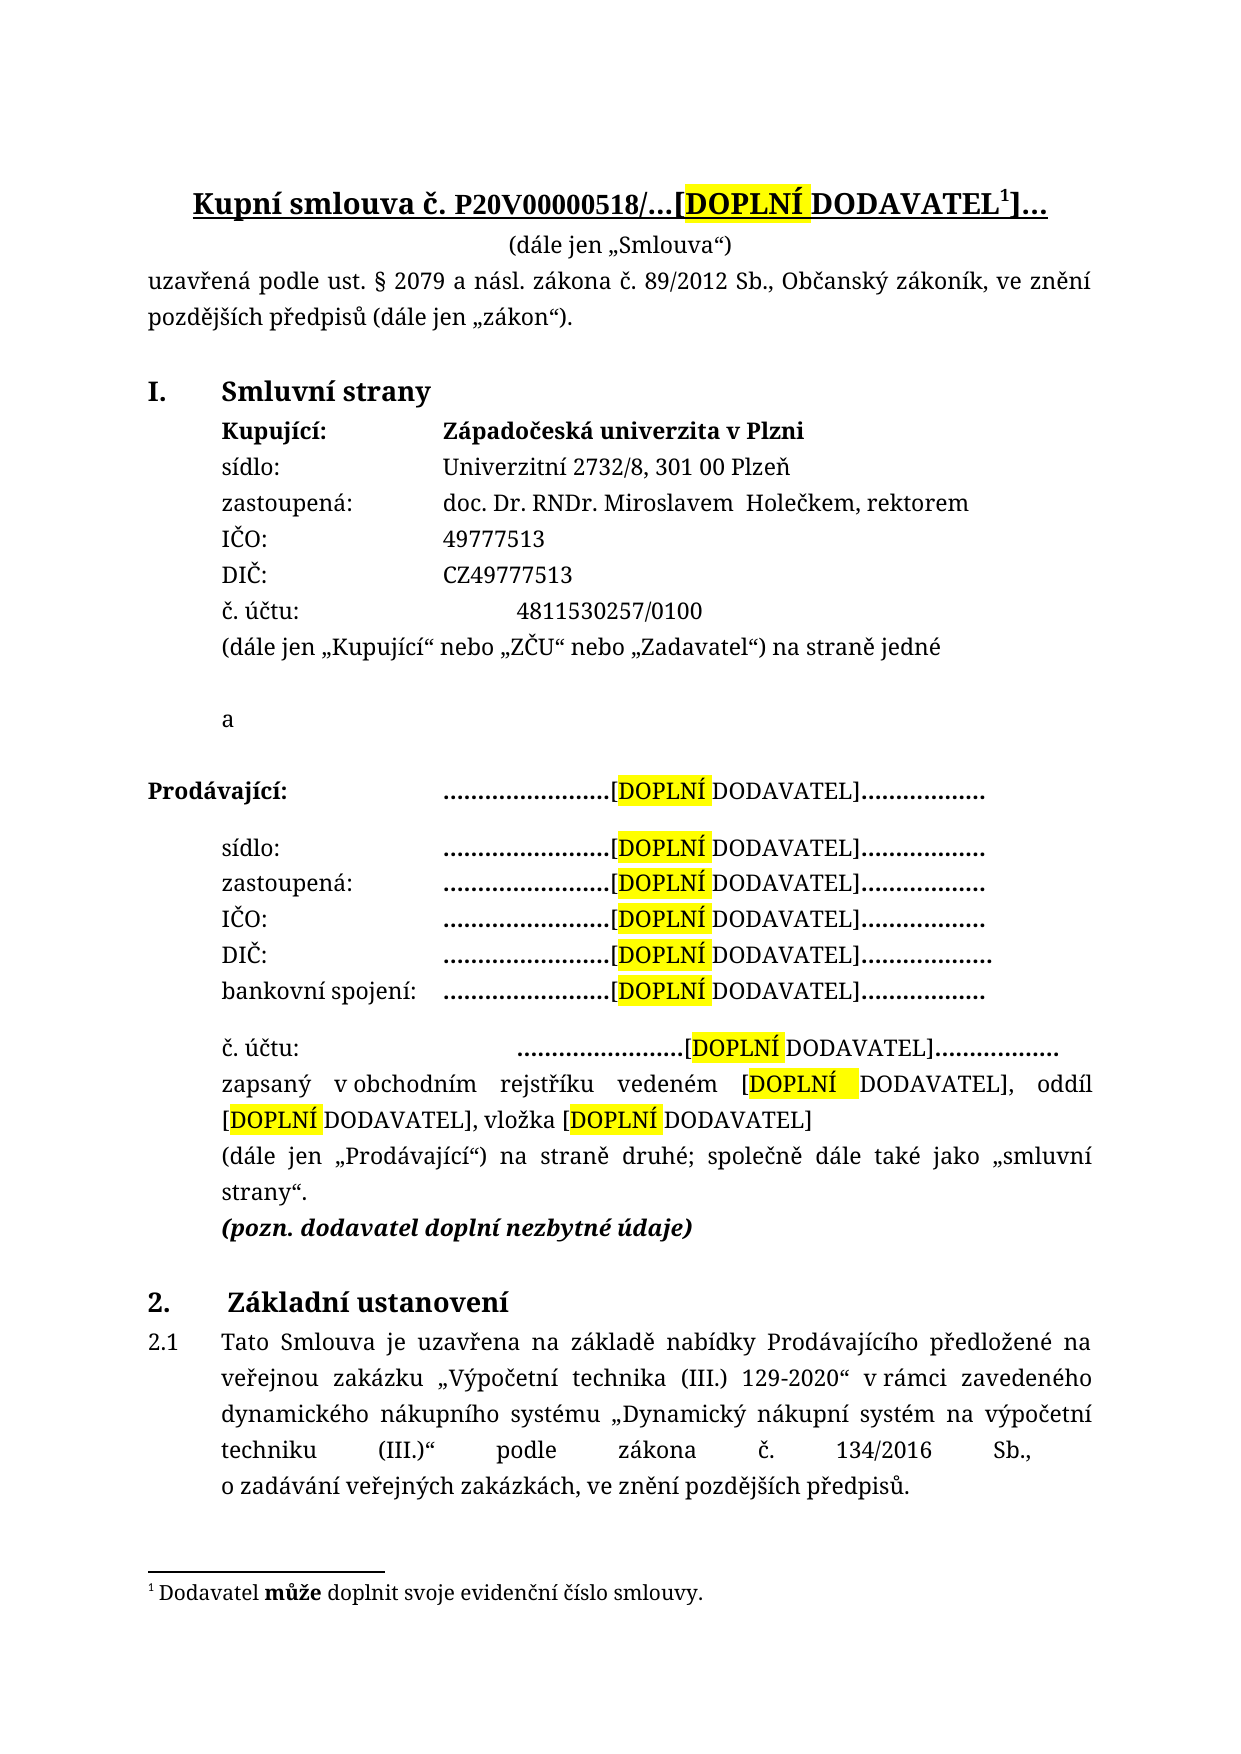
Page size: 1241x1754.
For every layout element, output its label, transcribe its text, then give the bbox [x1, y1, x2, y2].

text 2. Základní ustanovení [148, 1283, 1093, 1320]
text IČO: ……………………[DOPLNÍ DODAVATEL]……………… [221, 903, 618, 934]
text Kupující: Západočeská univerzita v Plzni [221, 415, 1093, 447]
text č. účtu: ……………………[DOPLNÍ DODAVATEL]……………… [785, 1032, 1093, 1063]
text IČO: ……………………[DOPLNÍ DODAVATEL]……………… [712, 903, 1093, 934]
text (dále jen „Smlouva“) [148, 229, 1093, 260]
text zapsaný v obchodním rejstříku vedeném [DOPLNÍ DODAVATEL], oddíl [DOPLNÍ DODAVATEL], vložka [DOPLNÍ DODAVATEL] [221, 1068, 1093, 1135]
text Kupní smlouva č. P20V00000518/...[DOPLNÍ DODAVATEL]… [148, 183, 1093, 223]
text DIČ: ……………………[DOPLNÍ DODAVATEL]………………. [712, 939, 1093, 971]
text (pozn. dodavatel doplní nezbytné údaje) [148, 1212, 1093, 1243]
text sídlo: Univerzitní 2732/8, 301 00 Plzeň [221, 451, 1093, 482]
text bankovní spojení: ……………………[DOPLNÍ DODAVATEL]……………… [712, 975, 1093, 1006]
text Prodávající: ……………………[DOPLNÍ DODAVATEL]……………… [148, 775, 618, 806]
text IČO: 49777513 [221, 523, 1093, 554]
text I. Smluvní strany [148, 373, 1093, 410]
text sídlo: ……………………[DOPLNÍ DODAVATEL]……………… [712, 831, 1093, 863]
text (dále jen „Prodávající“) na straně druhé; společně dále také jako „smluvní strany“. [221, 1140, 1093, 1207]
text 2.1 Tato Smlouva je uzavřena na základě nabídky Prodávajícího předložené na veřejnou zakázku „Výpočetní technika (III.) 129-2020“ v rámci zavedeného dynamického nákupního systému „Dynamický nákupní systém na výpočetní techniku (III.)“ podle zákona č. 134/2016 Sb., o zadávání veřejných zakázkách, ve znění pozdějších předpisů. [148, 1326, 1093, 1501]
text zastoupená: doc. Dr. RNDr. Miroslavem Holečkem, rektorem [221, 487, 1093, 518]
text Prodávající: ……………………[DOPLNÍ DODAVATEL]……………… [712, 775, 1093, 806]
text sídlo: ……………………[DOPLNÍ DODAVATEL]……………… [221, 831, 618, 863]
text DIČ: ……………………[DOPLNÍ DODAVATEL]………………. [221, 939, 618, 971]
text a [221, 703, 1093, 734]
text DIČ: CZ49777513 [221, 559, 1093, 590]
text (dále jen „Kupující“ nebo „ZČU“ nebo „Zadavatel“) na straně jedné [221, 631, 1093, 662]
text č. účtu: 4811530257/0100 [221, 595, 1093, 626]
text zastoupená: ……………………[DOPLNÍ DODAVATEL]……………… [221, 867, 1093, 899]
text č. účtu: ……………………[DOPLNÍ DODAVATEL]……………… [221, 1032, 692, 1063]
text uzavřená podle ust. § 2079 a násl. zákona č. 89/2012 Sb., Občanský zákoník, ve znění pozdějších předpisů (dále jen „zákon“). [148, 265, 1093, 332]
text bankovní spojení: ……………………[DOPLNÍ DODAVATEL]……………… [148, 975, 618, 1006]
